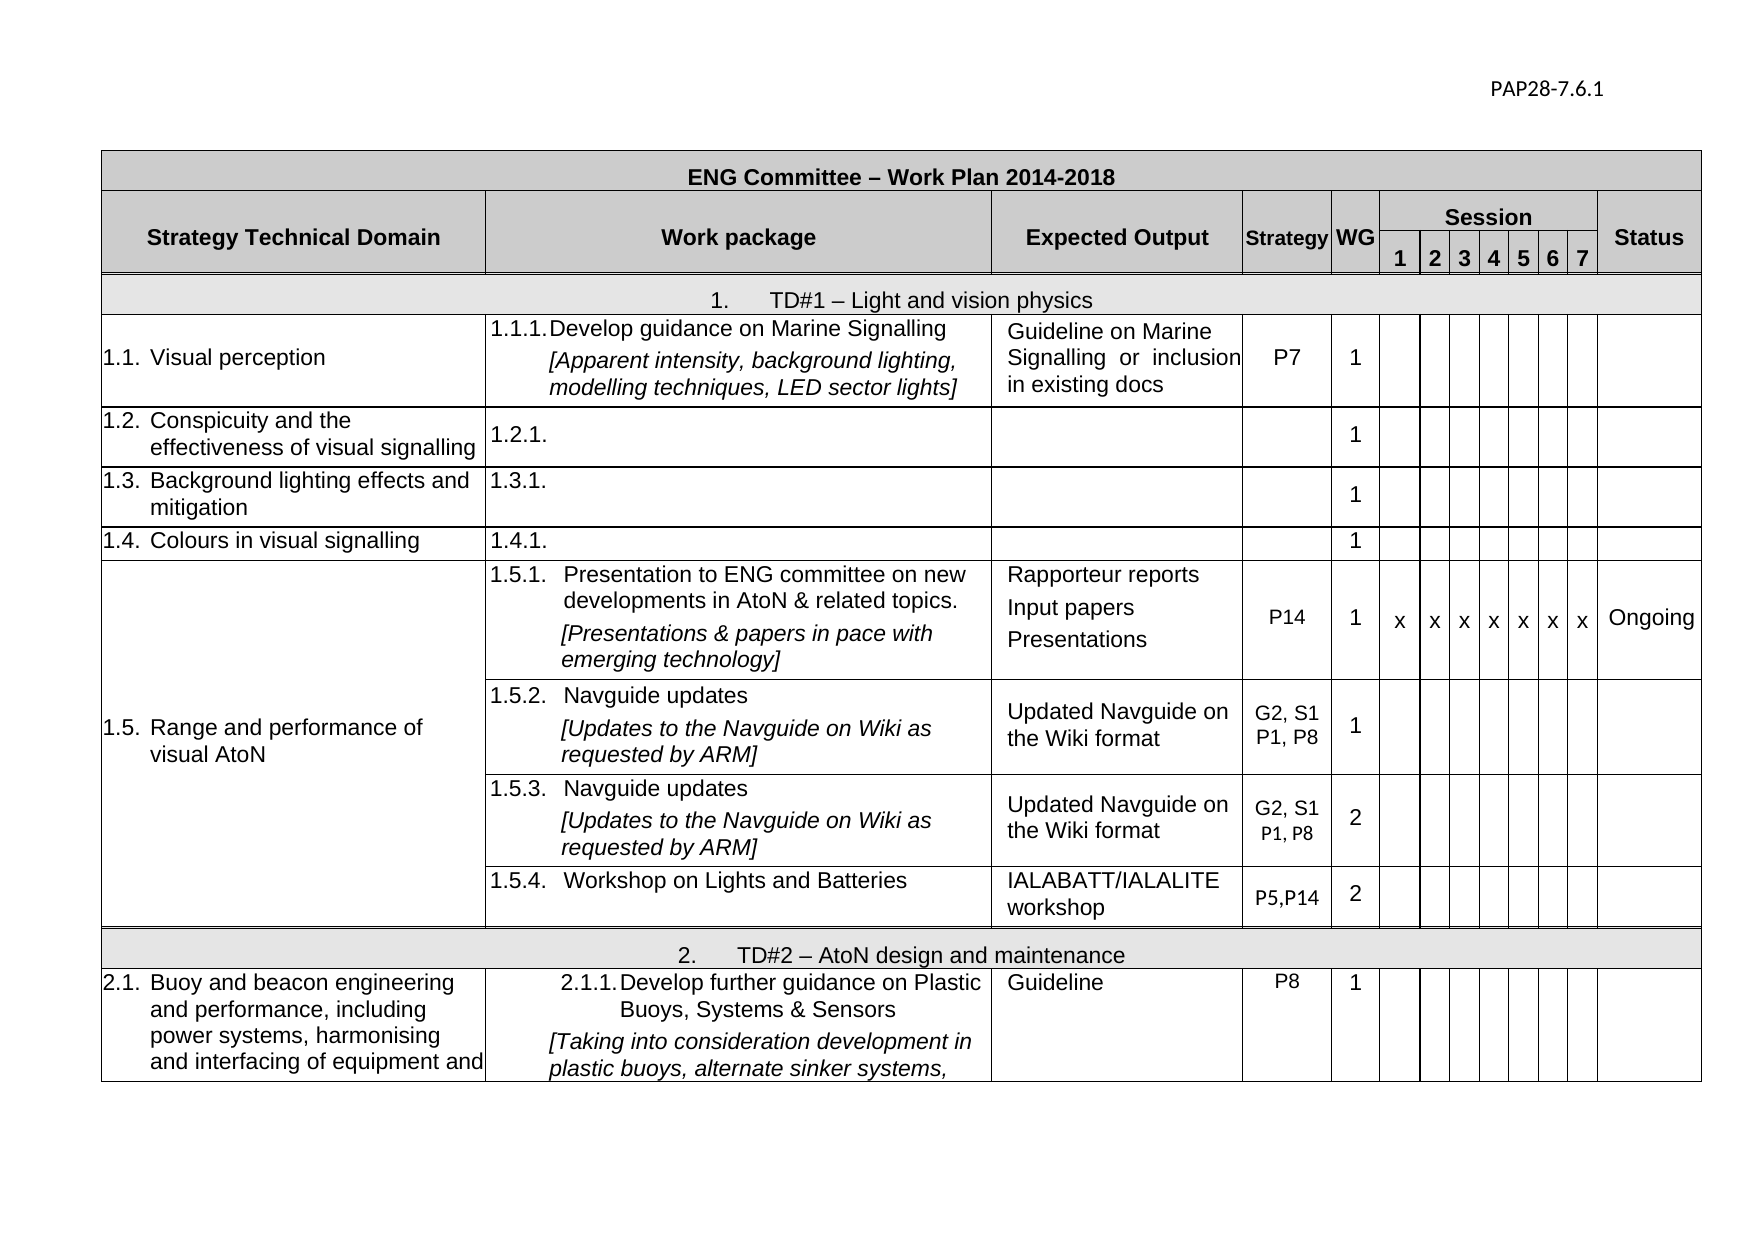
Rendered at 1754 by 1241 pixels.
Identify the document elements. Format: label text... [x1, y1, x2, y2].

table_cell 2 [1421, 231, 1449, 272]
table_cell [1421, 867, 1449, 926]
table_cell P7 [1243, 315, 1331, 406]
table_cell [1450, 468, 1479, 526]
table_cell [1568, 315, 1597, 406]
table_cell [1421, 969, 1449, 1081]
table_cell Range and performance of visual AtoN [102, 561, 485, 926]
table_cell [1380, 528, 1419, 560]
table_cell Background lighting effects and mitigation [102, 468, 485, 526]
table_cell [1539, 528, 1567, 560]
table_cell [1509, 680, 1538, 774]
table_cell [1539, 969, 1567, 1081]
table_cell [1480, 315, 1508, 406]
table_cell Workshop on Lights and Batteries [486, 867, 991, 926]
table_cell [1380, 468, 1419, 526]
table_cell x [1450, 561, 1479, 679]
table_cell [1480, 528, 1508, 560]
table_cell 1 [1332, 680, 1379, 774]
table_cell [1380, 680, 1419, 774]
table_cell 1 [1332, 969, 1379, 1081]
table_header ENG Committee – Work Plan 2014-2018 [102, 151, 1701, 190]
table_cell x [1539, 561, 1567, 679]
table_cell [1539, 468, 1567, 526]
table_cell Navguide updates [Updates to the Navguide on Wiki as requested by ARM] [486, 680, 991, 774]
table_cell [1450, 969, 1479, 1081]
table_cell x [1480, 561, 1508, 679]
table_cell [1598, 775, 1701, 866]
table_cell [1421, 775, 1449, 866]
table_cell x [1380, 561, 1419, 679]
table_cell [1450, 867, 1479, 926]
table_cell [1568, 680, 1597, 774]
table_cell [1598, 867, 1701, 926]
table_cell [1568, 468, 1597, 526]
table_cell [1380, 969, 1419, 1081]
table_cell Updated Navguide on the Wiki format [992, 680, 1242, 774]
table_cell Guideline [992, 969, 1242, 1081]
table_cell [1539, 315, 1567, 406]
table_cell 5 [1509, 231, 1538, 272]
table_cell Strategy Technical Domain [102, 191, 485, 272]
table_cell Session [1380, 191, 1597, 230]
table_cell TD#1 – Light and vision physics [102, 275, 1701, 314]
table_cell x [1509, 561, 1538, 679]
table_cell [1539, 775, 1567, 866]
table_cell [1539, 867, 1567, 926]
table_cell [1243, 468, 1331, 526]
table_cell [1598, 680, 1701, 774]
table_cell [1450, 775, 1479, 866]
table_cell Colours in visual signalling [102, 528, 485, 560]
table_cell [1598, 528, 1701, 560]
table_cell [1568, 528, 1597, 560]
table_cell [1380, 775, 1419, 866]
table_cell [1421, 680, 1449, 774]
table_cell [486, 408, 991, 466]
table_cell [1380, 315, 1419, 406]
table_cell Guideline on Marine Signalling or inclusion in existing docs [992, 315, 1242, 406]
table_cell [1380, 867, 1419, 926]
table_cell [486, 528, 991, 560]
table_cell [1380, 408, 1419, 466]
table_cell Rapporteur reports Input papers Presentations [992, 561, 1242, 679]
table_cell [1539, 408, 1567, 466]
table_cell Strategy [1243, 191, 1331, 272]
table_cell IALABATT/IALALITE workshop [992, 867, 1242, 926]
table_cell [1450, 408, 1479, 466]
table_cell [992, 408, 1242, 466]
table_cell Conspicuity and the effectiveness of visual signalling [102, 408, 485, 466]
table_cell 2 [1332, 775, 1379, 866]
table_cell Visual perception [102, 315, 485, 406]
table_cell [1450, 315, 1479, 406]
table_cell [1421, 408, 1449, 466]
table_cell x [1568, 561, 1597, 679]
table_cell 1 [1380, 231, 1419, 272]
table_cell [1568, 969, 1597, 1081]
table_cell [992, 468, 1242, 526]
table_cell [1598, 969, 1701, 1081]
table_cell [1598, 315, 1701, 406]
table_cell Navguide updates [Updates to the Navguide on Wiki as requested by ARM] [486, 775, 991, 866]
table_cell [1421, 468, 1449, 526]
table_cell Ongoing [1598, 561, 1701, 679]
table_cell [992, 528, 1242, 560]
table_cell P5,P14 [1243, 867, 1331, 926]
table_cell 3 [1450, 231, 1479, 272]
table_cell [1568, 867, 1597, 926]
table_cell 1 [1332, 528, 1379, 560]
table_cell [1539, 680, 1567, 774]
table_cell [1450, 680, 1479, 774]
table_cell [1568, 775, 1597, 866]
table_cell 1 [1332, 468, 1379, 526]
table_cell x [1421, 561, 1449, 679]
table_cell [1509, 468, 1538, 526]
table_cell [1480, 867, 1508, 926]
table_cell P8 [1243, 969, 1331, 1081]
table_cell 1 [1332, 408, 1379, 466]
table_cell [1450, 528, 1479, 560]
table_cell 2 [1332, 867, 1379, 926]
table_cell G2, S1 P1, P8 [1243, 680, 1331, 774]
table_cell 1 [1332, 315, 1379, 406]
table_cell Presentation to ENG committee on new developments in AtoN & related topics. [Presentations & papers in pace with emerging technology] [486, 561, 991, 679]
table_cell [1243, 408, 1331, 466]
table_cell [1421, 315, 1449, 406]
table_cell TD#2 – AtoN design and maintenance [102, 929, 1701, 968]
table_cell [1480, 468, 1508, 526]
table_cell 7 [1568, 231, 1597, 272]
table_cell 4 [1480, 231, 1508, 272]
table_cell Develop guidance on Marine Signalling [Apparent intensity, background lighting, modelling techniques, LED sector lights] [486, 315, 991, 406]
table_cell [1509, 775, 1538, 866]
table_cell Expected Output [992, 191, 1242, 272]
table_cell [1480, 775, 1508, 866]
table_cell [1598, 408, 1701, 466]
table_cell Updated Navguide on the Wiki format [992, 775, 1242, 866]
table_cell G2, S1 P1, P8 [1243, 775, 1331, 866]
table_cell WG [1332, 191, 1379, 272]
table_cell [1509, 315, 1538, 406]
table_cell 6 [1539, 231, 1567, 272]
table_cell 1 [1332, 561, 1379, 679]
table_cell [1509, 528, 1538, 560]
table_cell Work package [486, 191, 991, 272]
table_cell [1509, 408, 1538, 466]
table_cell [1243, 528, 1331, 560]
table_cell [1480, 408, 1508, 466]
table_cell Status [1598, 191, 1701, 272]
table_cell [1598, 468, 1701, 526]
table_cell [1480, 680, 1508, 774]
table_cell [102, 969, 485, 1081]
table_cell [1509, 969, 1538, 1081]
table_cell [1480, 969, 1508, 1081]
table_cell [1509, 867, 1538, 926]
table_cell [1421, 528, 1449, 560]
table_cell P14 [1243, 561, 1331, 679]
table_cell [486, 468, 991, 526]
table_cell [486, 969, 991, 1081]
table_cell [1568, 408, 1597, 466]
